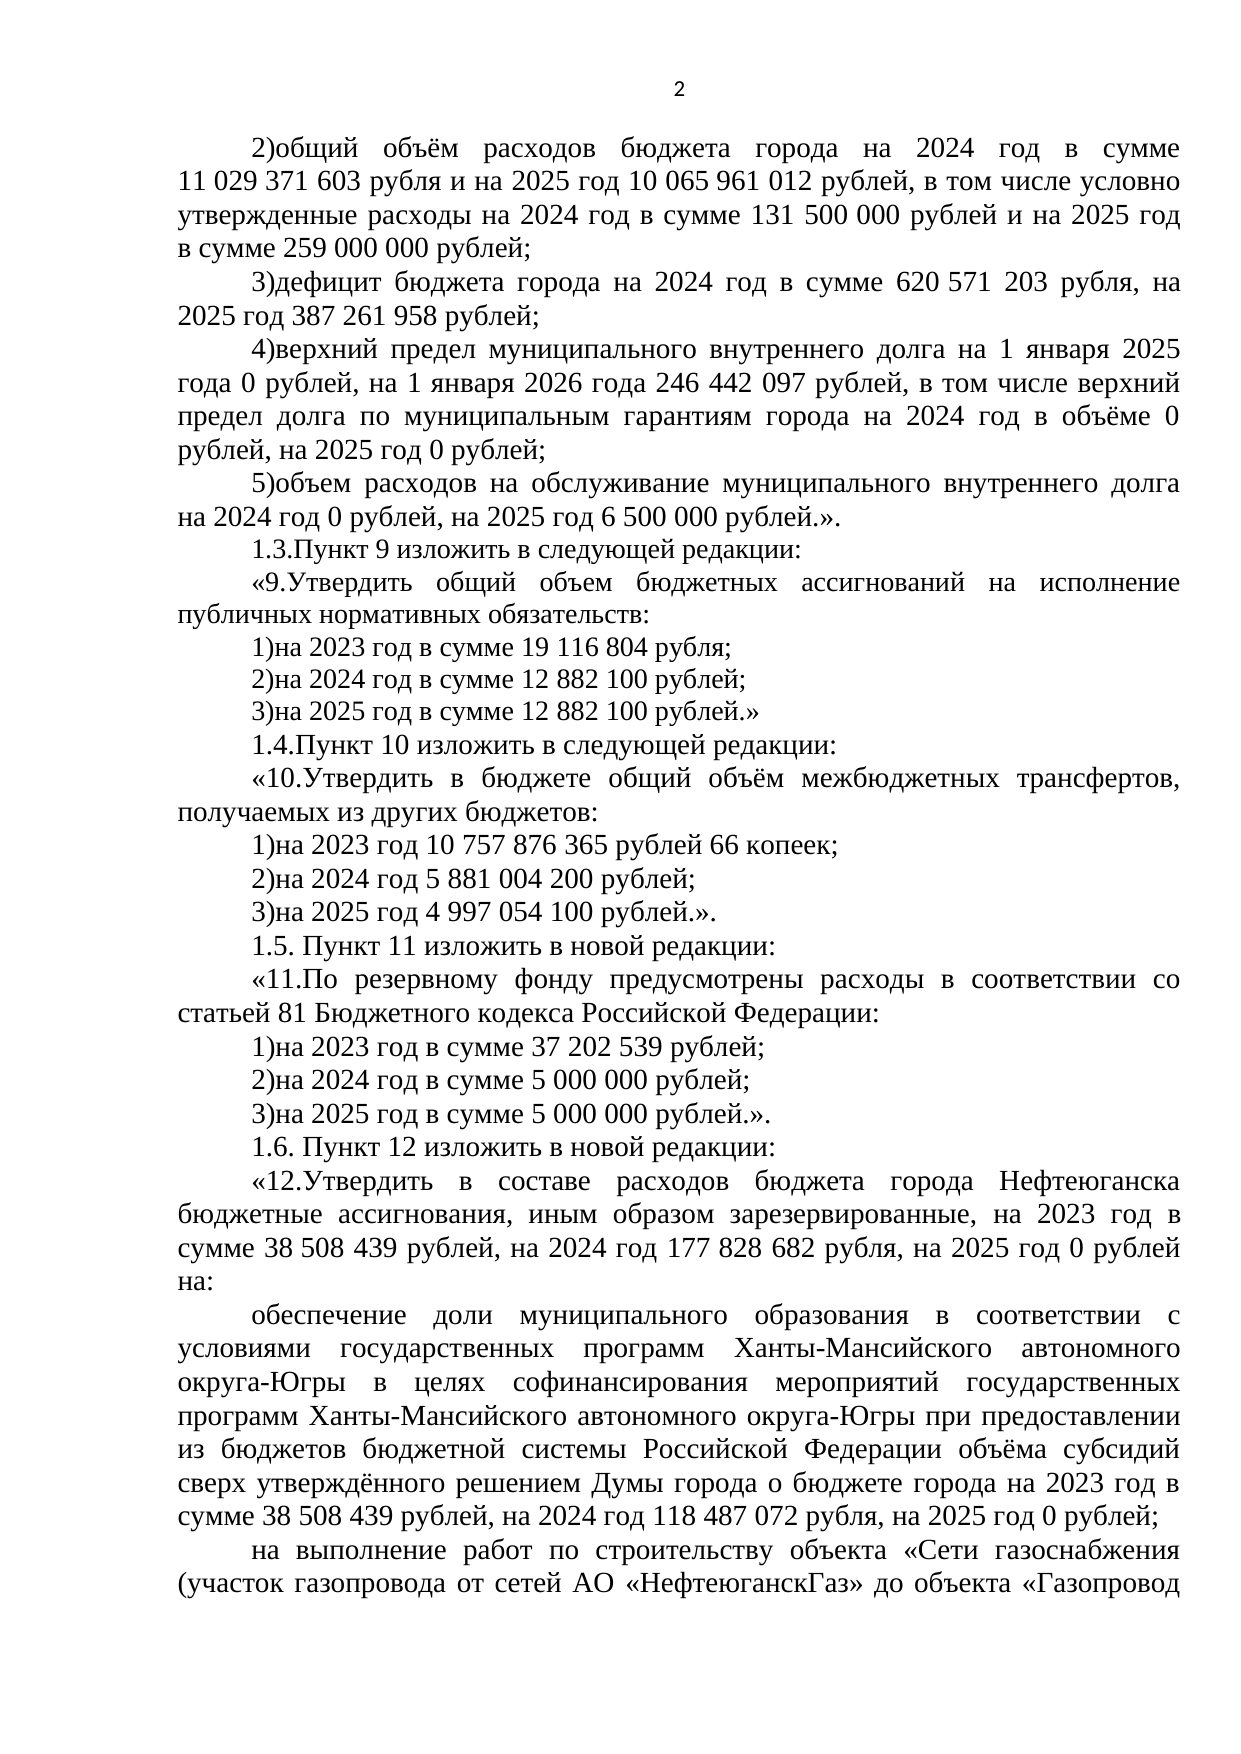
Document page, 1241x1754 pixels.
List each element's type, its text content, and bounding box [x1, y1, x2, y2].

text 2)на 2024 год в сумме 5 000 000 рублей; [177, 1062, 1181, 1096]
text 2)на 2024 год в сумме 12 882 100 рублей; [177, 662, 1181, 694]
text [177, 1532, 1181, 1599]
text 5)объем расходов на обслуживание муниципального внутреннего долга на 2024 год 0 рублей, на 2025 год 6 500 000 рублей.». [177, 465, 1181, 532]
text 1.5. Пункт 11 изложить в новой редакции: [177, 928, 1181, 962]
text «12.Утвердить в составе расходов бюджета города Нефтеюганска бюджетные ассигнования, иным образом зарезервированные, на 2023 год в сумме 38 508 439 рублей, на 2024 год 177 828 682 рубля, на 2025 год 0 рублей на: [177, 1163, 1181, 1297]
text «9.Утвердить общий объем бюджетных ассигнований на исполнение публичных нормативных обязательств: [177, 565, 1181, 629]
text 2)общий объём расходов бюджета города на 2024 год в сумме 11 029 371 603 рубля и на 2025 год 10 065 961 012 рублей, в том числе условно утвержденные расходы на 2024 год в сумме 131 500 000 рублей и на 2025 год в сумме 259 000 000 рублей; [177, 130, 1181, 264]
text 3)на 2025 год 4 997 054 100 рублей.». [177, 894, 1181, 928]
text 1)на 2023 год в сумме 19 116 804 рубля; [177, 629, 1181, 662]
text 4)верхний предел муниципального внутреннего долга на 1 января 2025 года 0 рублей, на 1 января 2026 года 246 442 097 рублей, в том числе верхний предел долга по муниципальным гарантиям города на 2024 год в объёме 0 рублей, на 2025 год 0 рублей; [177, 331, 1181, 465]
text 1.4.Пункт 10 изложить в следующей редакции: [177, 727, 1181, 760]
text 3)на 2025 год в сумме 5 000 000 рублей.». [177, 1096, 1181, 1129]
text 1.6. Пункт 12 изложить в новой редакции: [177, 1129, 1181, 1163]
text 3)на 2025 год в сумме 12 882 100 рублей.» [177, 694, 1181, 727]
text 1)на 2023 год 10 757 876 365 рублей 66 копеек; [177, 827, 1181, 861]
text обеспечение доли муниципального образования в соответствии с условиями государственных программ Ханты-Мансийского автономного округа-Югры в целях софинансирования мероприятий государственных программ Ханты-Мансийского автономного округа-Югры при предоставлении из бюджетов бюджетной системы Российской Федерации объёма субсидий сверх утверждённого решением Думы города о бюджете города на 2023 год в сумме 38 508 439 рублей, на 2024 год 118 487 072 рубля, на 2025 год 0 рублей; [177, 1297, 1181, 1532]
text 1.3.Пункт 9 изложить в следующей редакции: [177, 532, 1181, 565]
text 3)дефицит бюджета города на 2024 год в сумме 620 571 203 рубля, на 2025 год 387 261 958 рублей; [177, 264, 1181, 331]
text «11.По резервному фонду предусмотрены расходы в соответствии со статьей 81 Бюджетного кодекса Российской Федерации: [177, 962, 1181, 1029]
text 2)на 2024 год 5 881 004 200 рублей; [177, 861, 1181, 894]
text «10.Утвердить в бюджете общий объём межбюджетных трансфертов, получаемых из других бюджетов: [177, 760, 1181, 827]
text 1)на 2023 год в сумме 37 202 539 рублей; [177, 1029, 1181, 1062]
